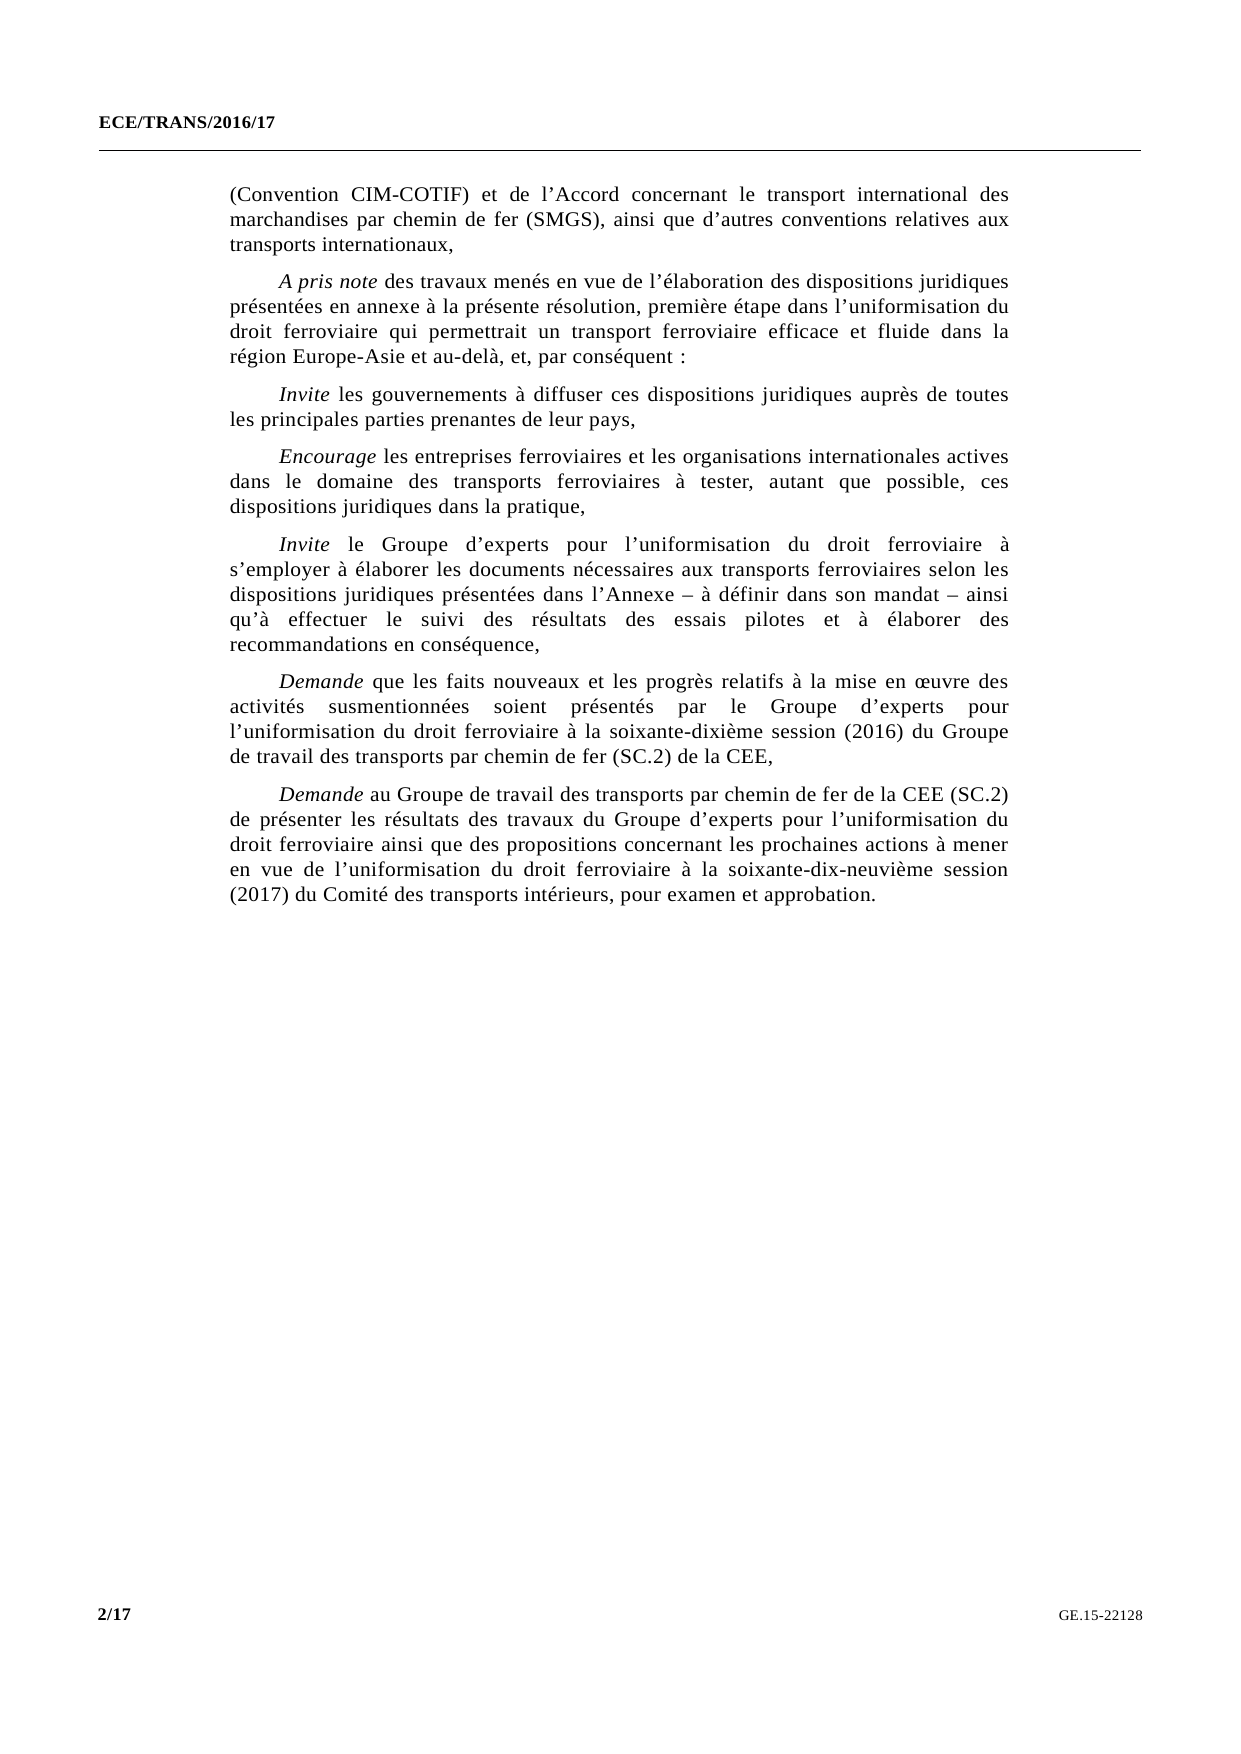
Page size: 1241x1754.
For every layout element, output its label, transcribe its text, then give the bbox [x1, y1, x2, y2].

text Invite le Groupe d’experts pour l’uniformisation du droit ferroviaire à s’employer à élaborer les documents nécessaires aux transports ferroviaires selon les dispositions juridiques présentées dans l’Annexe – à définir dans son mandat – ainsi qu’à effectuer le suivi des résultats des essais pilotes et à élaborer des recommandations en conséquence, [229, 531, 1011, 656]
text Invite les gouvernements à diffuser ces dispositions juridiques auprès de toutes les principales parties prenantes de leur pays, [229, 381, 1011, 431]
text Encourage les entreprises ferroviaires et les organisations internationales actives dans le domaine des transports ferroviaires à tester, autant que possible, ces dispositions juridiques dans la pratique, [229, 444, 1011, 519]
text Demande au Groupe de travail des transports par chemin de fer de la CEE (SC.2) de présenter les résultats des travaux du Groupe d’experts pour l’uniformisation du droit ferroviaire ainsi que des propositions concernant les prochaines actions à mener en vue de l’uniformisation du droit ferroviaire à la soixante-dix-neuvième session (2017) du Comité des transports intérieurs, pour examen et approbation. [229, 781, 1011, 906]
text A pris note des travaux menés en vue de l’élaboration des dispositions juridiques présentées en annexe à la présente résolution, première étape dans l’uniformisation du droit ferroviaire qui permettrait un transport ferroviaire efficace et fluide dans la région Europe-Asie et au-delà, et, par conséquent : [229, 269, 1011, 369]
text Demande que les faits nouveaux et les progrès relatifs à la mise en œuvre des activités susmentionnées soient présentés par le Groupe d’experts pour l’uniformisation du droit ferroviaire à la soixante-dixième session (2016) du Groupe de travail des transports par chemin de fer (SC.2) de la CEE, [229, 669, 1011, 769]
